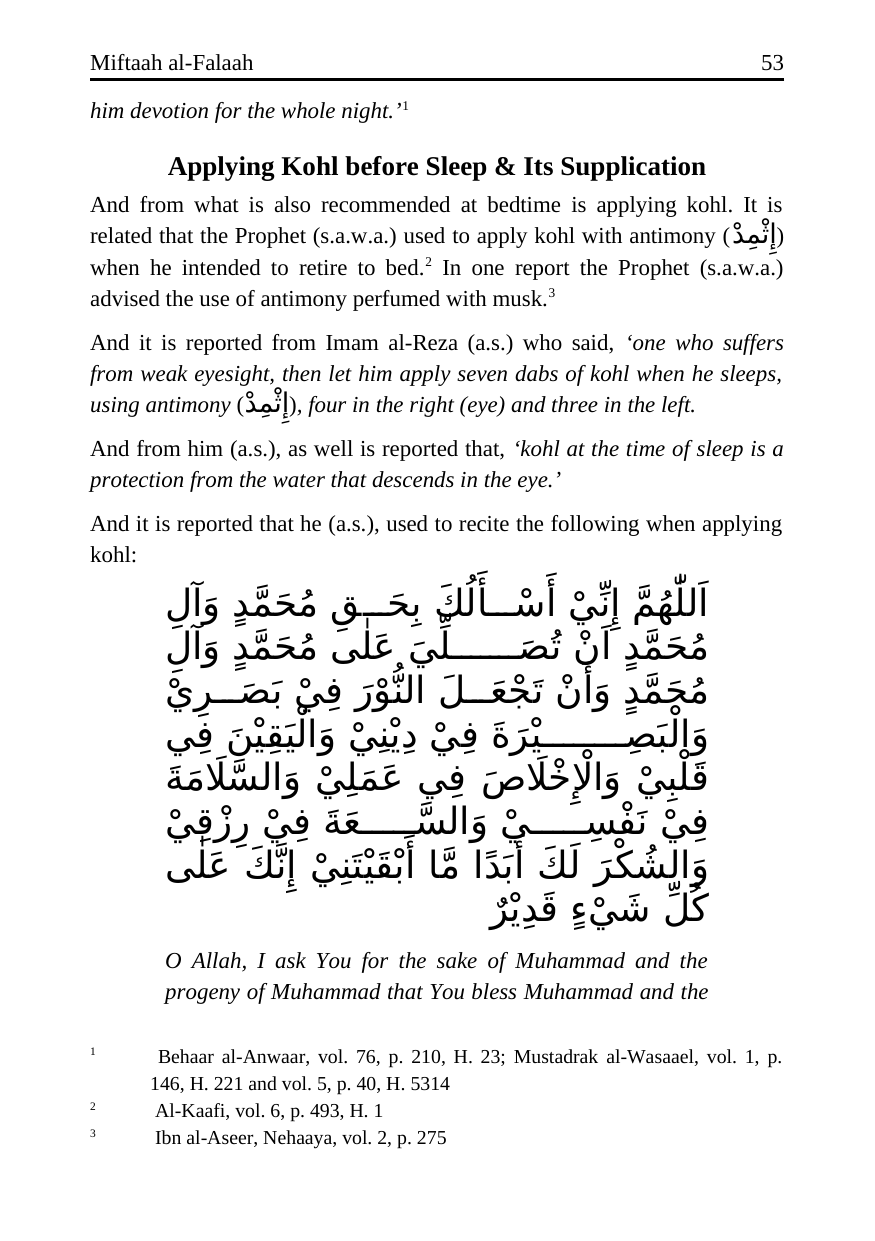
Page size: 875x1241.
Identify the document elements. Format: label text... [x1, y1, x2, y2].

subtitle Applying Kohl before Sleep & Its Supplication [90, 150, 784, 181]
text And it is reported from Imam al-Reza (a.s.) who said, ‘one who suffers from weak eyesight, then let him apply seven dabs of kohl when he sleeps, using antimony (إِثْمِدْ), four in the right (eye) and three in the left. [90, 325, 784, 419]
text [90, 94, 784, 125]
text And from what is also recommended at bedtime is applying kohl. It is related that the Prophet (s.a.w.a.) used to apply kohl with antimony (إِثْمِدْ) when he intended to retire to bed. In one report the Prophet (s.a.w.a.) advised the use of antimony perfumed with musk. [90, 188, 784, 313]
text And from him (a.s.), as well is reported that, ‘kohl at the time of sleep is a protection from the water that descends in the eye.’ [90, 431, 784, 494]
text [165, 943, 709, 1006]
text And it is reported that he (a.s.), used to recite the following when applying kohl: [90, 506, 784, 569]
text اَللّٰهُمَّ إِنِّيْ أَسْأَلُكَ بِحَقِ مُحَمَّدٍ وَآلِ مُحَمَّدٍ اَنْ تُصَلِّيَ عَلٰى مُحَمَّدٍ وَآلِ مُحَمَّدٍ وَأَنْ تَجْعَلَ النُّوْرَ فِيْ بَصَرِيْ وَالْبَصِيْرَةَ فِيْ دِيْنِيْ وَالْيَقِيْنَ فِي قَلْبِيْ وَالْإِخْلَاصَ فِي عَمَلِيْ وَالسَّلَامَةَ فِيْ نَفْسِيْ وَالسَّعَةَ فِيْ رِزْقِيْ وَالشُكْرَ لَكَ أَبَدًا مَّا أَبْقَيْتَنِيْ إِنَّكَ عَلٰى كُلِّ شَيْءٍ قَدِيْرٌ [165, 581, 709, 931]
